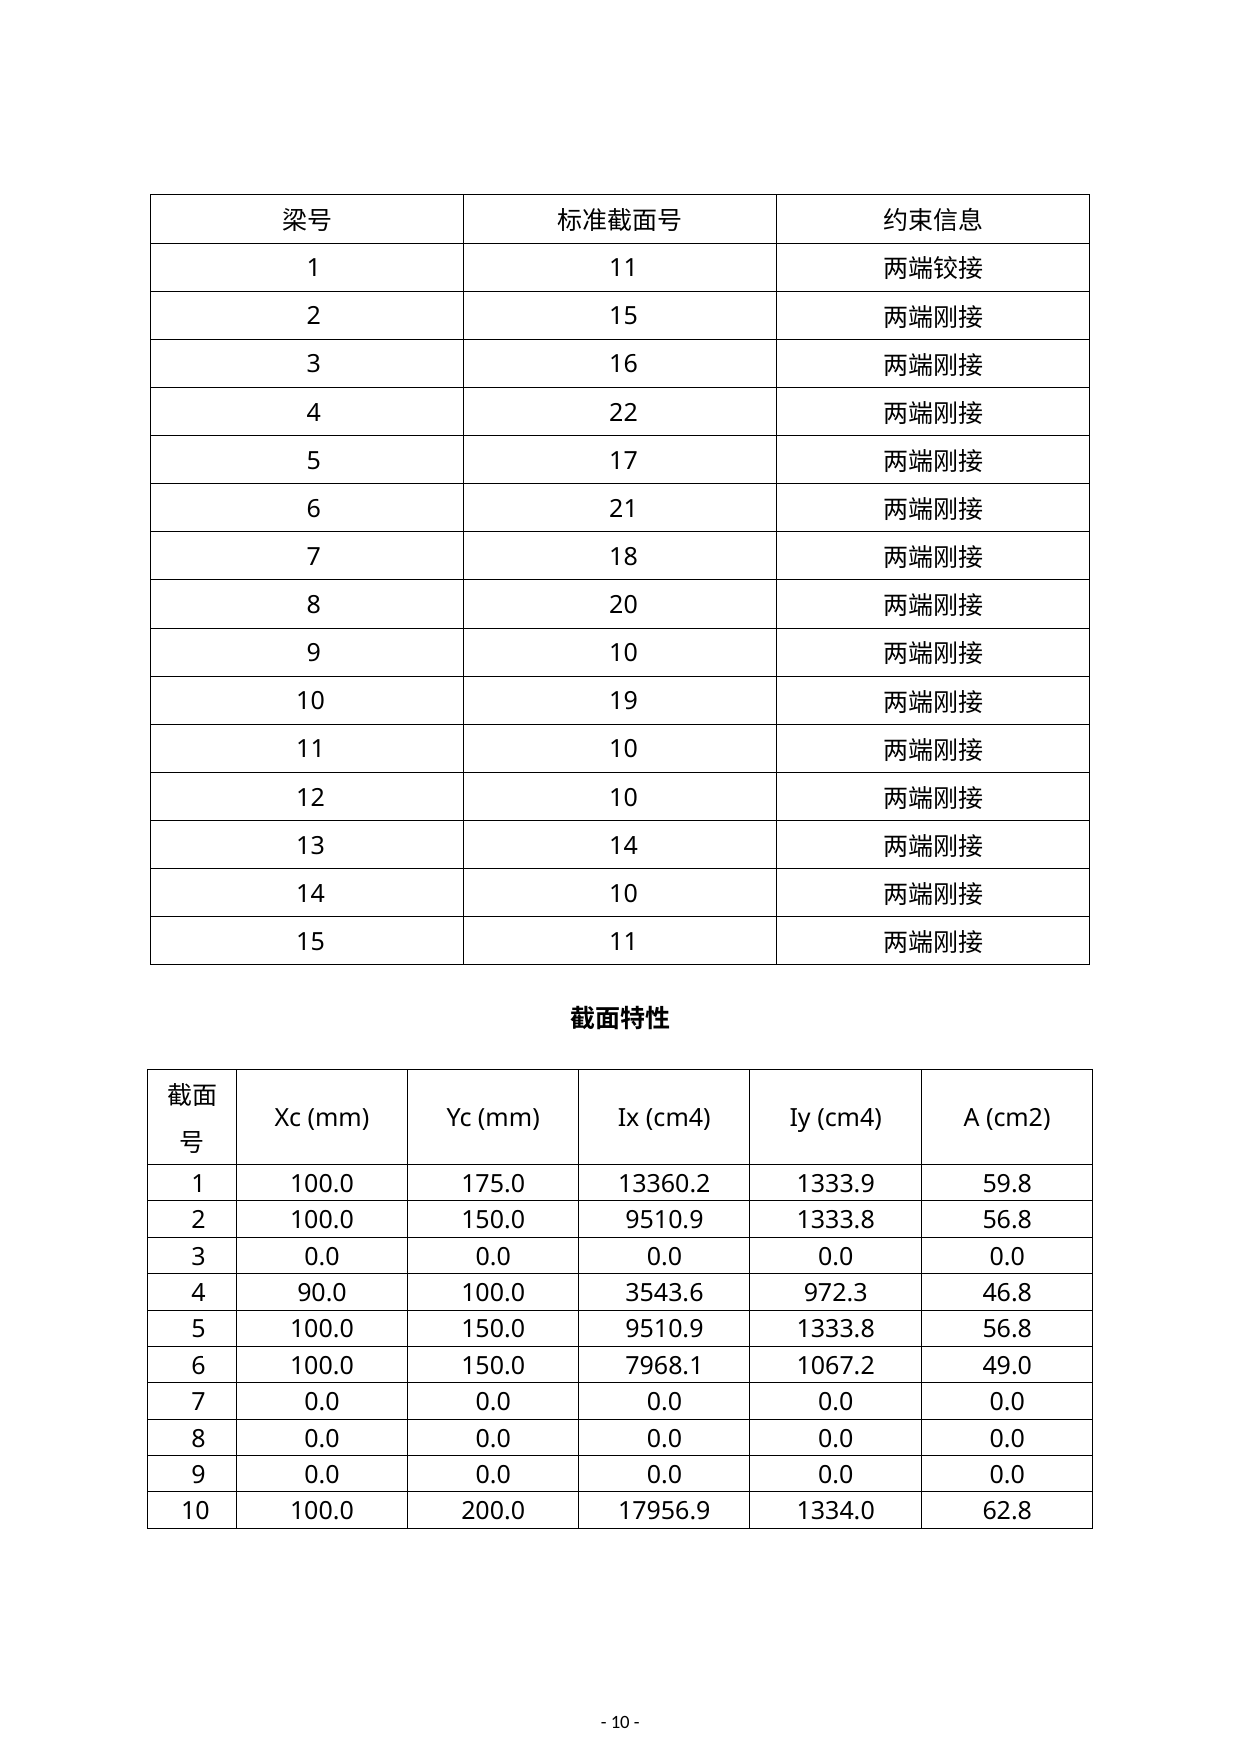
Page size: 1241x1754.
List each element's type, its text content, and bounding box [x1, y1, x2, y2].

table_cell 150.0 [408, 1347, 578, 1382]
table_cell 100.0 [237, 1311, 407, 1346]
table_cell 16 [464, 340, 776, 387]
table_cell 100.0 [237, 1165, 407, 1200]
table_cell 10 [464, 773, 776, 820]
table_header 梁号 [151, 195, 463, 242]
table_header Yc (mm) [408, 1070, 578, 1164]
table_cell 7968.1 [579, 1347, 749, 1382]
table_cell 两端刚接 [777, 677, 1089, 724]
table_cell 两端刚接 [777, 917, 1089, 964]
table_cell 0.0 [750, 1420, 921, 1455]
table_cell 18 [464, 532, 776, 579]
table_header 截面号 [148, 1070, 236, 1164]
table_cell 11 [151, 725, 463, 772]
table_cell 两端刚接 [777, 484, 1089, 531]
table_cell 6 [151, 484, 463, 531]
table_cell 0.0 [922, 1238, 1092, 1273]
table_cell 49.0 [922, 1347, 1092, 1382]
table_cell 两端刚接 [777, 629, 1089, 676]
table_cell 4 [148, 1274, 236, 1309]
table_cell 21 [464, 484, 776, 531]
table_cell 9510.9 [579, 1311, 749, 1346]
table_cell 200.0 [408, 1492, 578, 1528]
table_cell 0.0 [408, 1383, 578, 1418]
table_cell 1 [151, 244, 463, 291]
table_cell 两端铰接 [777, 244, 1089, 291]
table_cell 59.8 [922, 1165, 1092, 1200]
table_cell 0.0 [750, 1383, 921, 1418]
table_cell 2 [148, 1201, 236, 1237]
table_cell 0.0 [579, 1420, 749, 1455]
table_cell 150.0 [408, 1201, 578, 1237]
table_cell 0.0 [408, 1420, 578, 1455]
table_cell 两端刚接 [777, 773, 1089, 820]
table_cell 0.0 [750, 1456, 921, 1491]
table_cell 3 [148, 1238, 236, 1273]
table_cell 17 [464, 436, 776, 483]
table_cell 6 [148, 1347, 236, 1382]
table_cell 150.0 [408, 1311, 578, 1346]
table_cell 两端刚接 [777, 388, 1089, 435]
table_cell 100.0 [408, 1274, 578, 1309]
table_header 约束信息 [777, 195, 1089, 242]
table_cell 1 [148, 1165, 236, 1200]
table_cell 100.0 [237, 1347, 407, 1382]
table_header Ix (cm4) [579, 1070, 749, 1164]
table_cell 9 [148, 1456, 236, 1491]
table_cell 7 [151, 532, 463, 579]
table_cell 5 [151, 436, 463, 483]
table_cell 0.0 [750, 1238, 921, 1273]
table_header 标准截面号 [464, 195, 776, 242]
table_cell 0.0 [579, 1456, 749, 1491]
table_cell 两端刚接 [777, 869, 1089, 916]
table_cell 56.8 [922, 1311, 1092, 1346]
table_header Iy (cm4) [750, 1070, 921, 1164]
table_cell 1333.9 [750, 1165, 921, 1200]
table_cell 0.0 [579, 1383, 749, 1418]
table_cell 175.0 [408, 1165, 578, 1200]
table_cell 0.0 [579, 1238, 749, 1273]
table_cell 7 [148, 1383, 236, 1418]
table_cell 0.0 [408, 1238, 578, 1273]
table_cell 两端刚接 [777, 292, 1089, 339]
table_cell 9 [151, 629, 463, 676]
table_cell 22 [464, 388, 776, 435]
table_cell 14 [464, 821, 776, 868]
table_cell 3543.6 [579, 1274, 749, 1309]
table_cell 90.0 [237, 1274, 407, 1309]
table_cell 两端刚接 [777, 532, 1089, 579]
table_cell 56.8 [922, 1201, 1092, 1237]
table_cell 13360.2 [579, 1165, 749, 1200]
table_cell 0.0 [237, 1456, 407, 1491]
table_cell 15 [464, 292, 776, 339]
table_cell 10 [464, 629, 776, 676]
table_cell 1334.0 [750, 1492, 921, 1528]
table_cell 14 [151, 869, 463, 916]
table_cell 1333.8 [750, 1311, 921, 1346]
table_cell 20 [464, 580, 776, 627]
table_cell 两端刚接 [777, 725, 1089, 772]
table_cell 0.0 [922, 1383, 1092, 1418]
table_cell 9510.9 [579, 1201, 749, 1237]
table_cell 8 [148, 1420, 236, 1455]
table_cell 0.0 [237, 1420, 407, 1455]
table_cell 11 [464, 244, 776, 291]
table_cell 10 [464, 725, 776, 772]
table_cell 0.0 [922, 1420, 1092, 1455]
table_cell 4 [151, 388, 463, 435]
table_cell 两端刚接 [777, 436, 1089, 483]
table_cell 两端刚接 [777, 340, 1089, 387]
table_cell 46.8 [922, 1274, 1092, 1309]
table_cell 10 [148, 1492, 236, 1528]
table_cell 0.0 [408, 1456, 578, 1491]
text 截面特性 [148, 993, 1093, 1041]
table_cell 3 [151, 340, 463, 387]
table_cell 1067.2 [750, 1347, 921, 1382]
table_cell 13 [151, 821, 463, 868]
table_cell 100.0 [237, 1201, 407, 1237]
table_cell 5 [148, 1311, 236, 1346]
table_cell 两端刚接 [777, 821, 1089, 868]
table_cell 2 [151, 292, 463, 339]
table_cell 0.0 [237, 1238, 407, 1273]
table_cell 17956.9 [579, 1492, 749, 1528]
table_cell 15 [151, 917, 463, 964]
table_cell 100.0 [237, 1492, 407, 1528]
table_cell 972.3 [750, 1274, 921, 1309]
table_cell 10 [151, 677, 463, 724]
table_cell 10 [464, 869, 776, 916]
table_cell 62.8 [922, 1492, 1092, 1528]
table_cell 0.0 [237, 1383, 407, 1418]
table_cell 0.0 [922, 1456, 1092, 1491]
table_header Xc (mm) [237, 1070, 407, 1164]
table_cell 两端刚接 [777, 580, 1089, 627]
table_cell 1333.8 [750, 1201, 921, 1237]
table_cell 19 [464, 677, 776, 724]
table_cell 12 [151, 773, 463, 820]
table_header A (cm2) [922, 1070, 1092, 1164]
table_cell 8 [151, 580, 463, 627]
table_cell 11 [464, 917, 776, 964]
